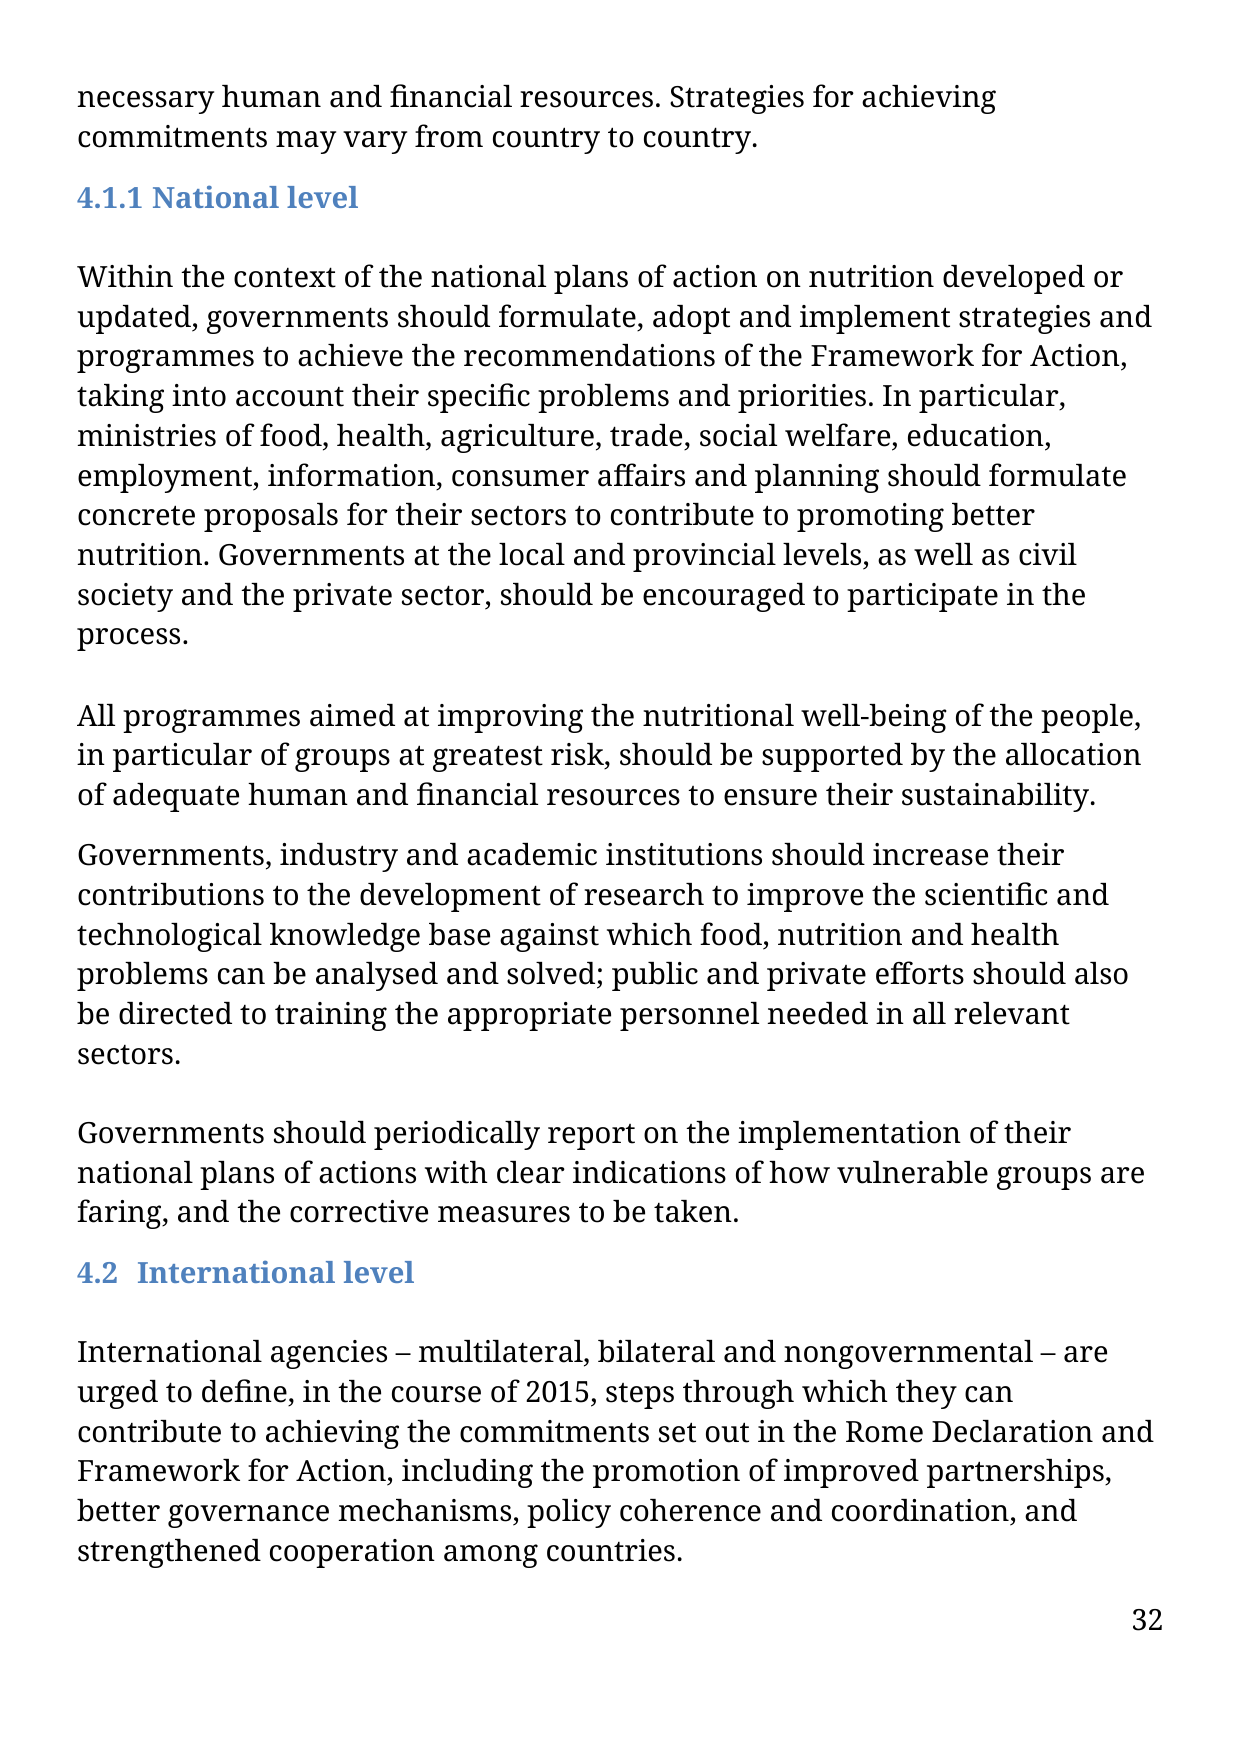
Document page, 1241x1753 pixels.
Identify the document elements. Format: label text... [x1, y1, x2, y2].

text All programmes aimed at improving the nutritional well-being of the people, in particular of groups at greatest risk, should be supported by the allocation of adequate human and financial resources to ensure their sustainability. [77, 695, 1163, 814]
subtitle International level [77, 1252, 1163, 1292]
text Within the context of the national plans of action on nutrition developed or updated, governments should formulate, adopt and implement strategies and programmes to achieve the recommendations of the Framework for Action, taking into account their specific problems and priorities. In particular, ministries of food, health, agriculture, trade, social welfare, education, employment, information, consumer affairs and planning should formulate concrete proposals for their sectors to contribute to promoting better nutrition. Governments at the local and provincial levels, as well as civil society and the private sector, should be encouraged to participate in the process. [77, 256, 1163, 653]
text International agencies – multilateral, bilateral and nongovernmental – are urged to define, in the course of 2015, steps through which they can contribute to achieving the commitments set out in the Rome Declaration and Framework for Action, including the promotion of improved partnerships, better governance mechanisms, policy coherence and coordination, and strengthened cooperation among countries. [77, 1332, 1163, 1570]
text Governments should periodically report on the implementation of their national plans of actions with clear indications of how vulnerable groups are faring, and the corrective measures to be taken. [77, 1112, 1163, 1231]
text Governments, industry and academic institutions should increase their contributions to the development of research to improve the scientific and technological knowledge base against which food, nutrition and health problems can be analysed and solved; public and private efforts should also be directed to training the appropriate personnel needed in all relevant sectors. [77, 834, 1163, 1073]
subtitle National level [77, 177, 1163, 217]
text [77, 77, 1163, 156]
